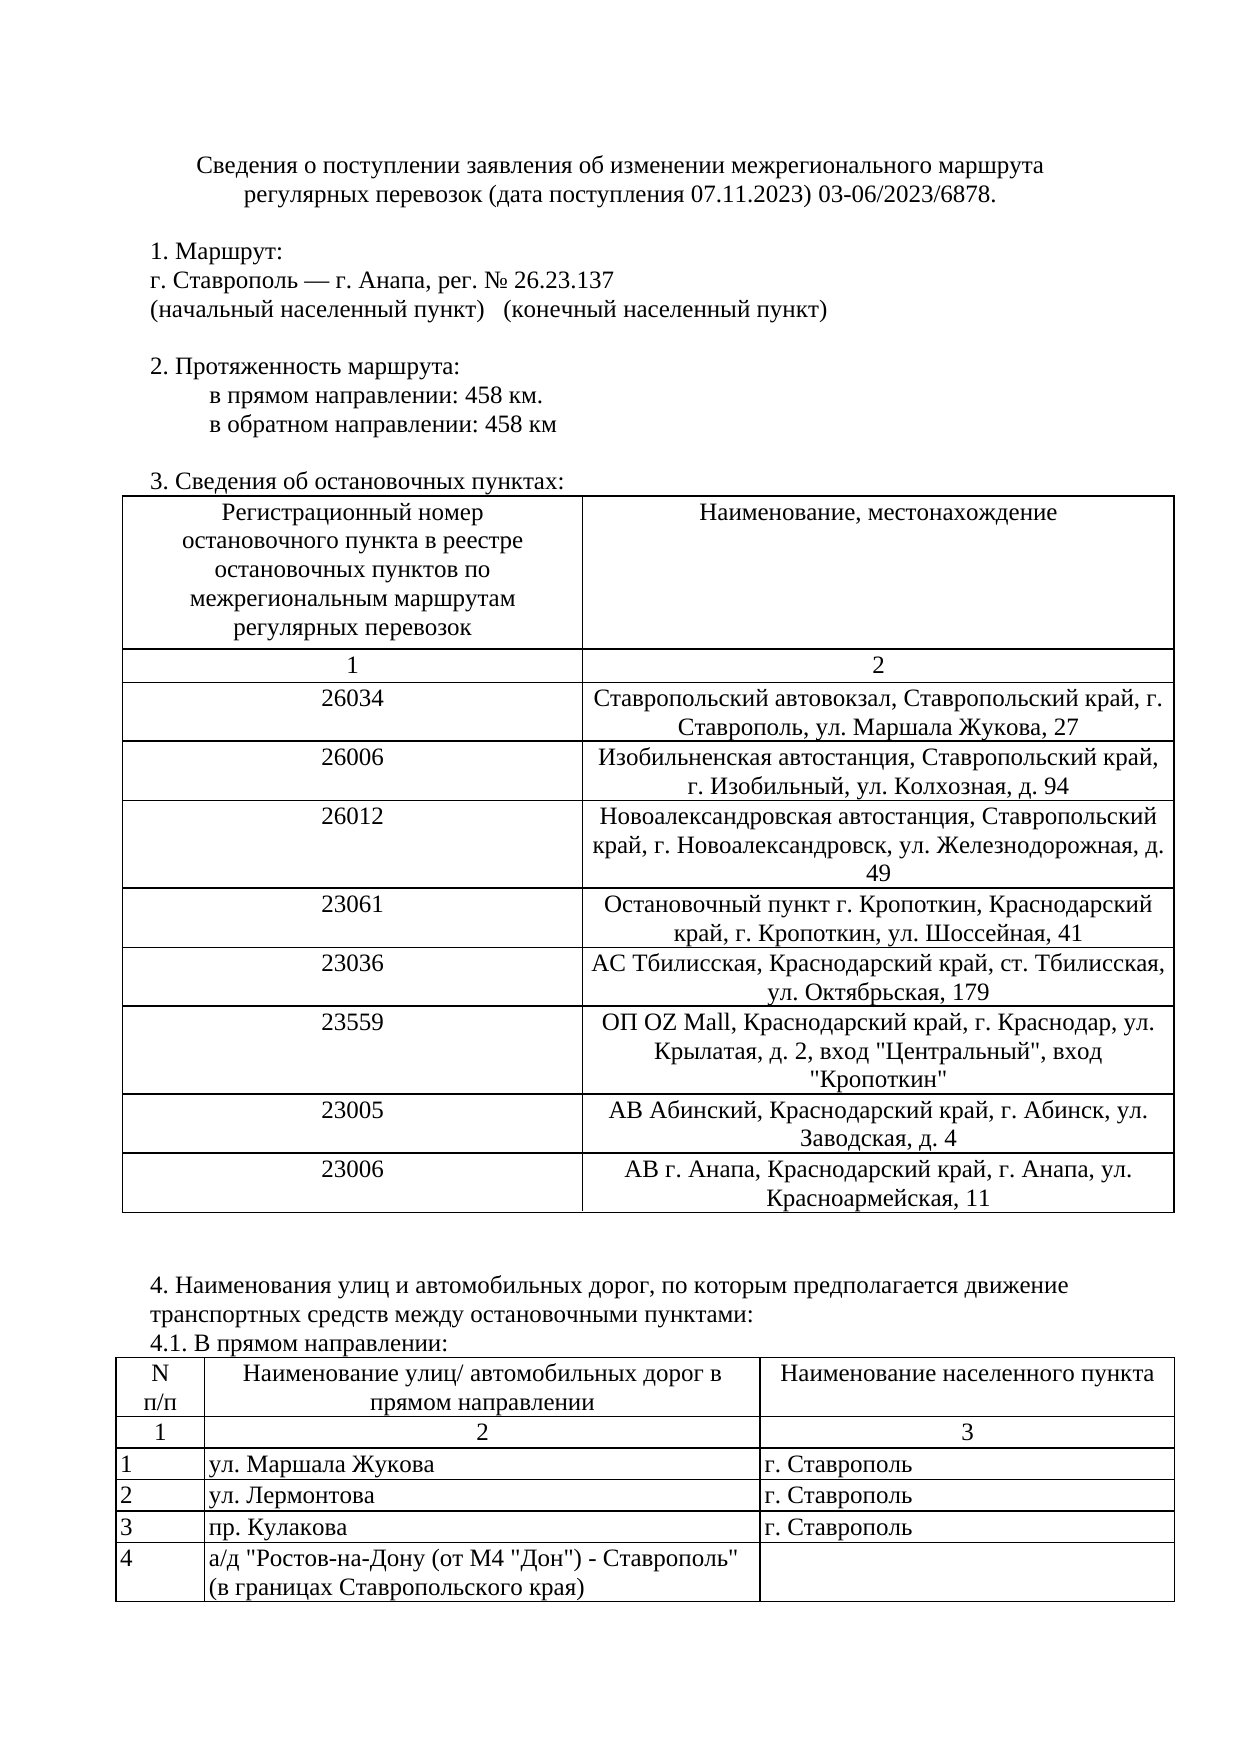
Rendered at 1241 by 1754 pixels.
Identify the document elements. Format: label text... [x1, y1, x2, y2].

table_cell 1 [117, 1417, 204, 1447]
text (начальный населенный пункт) (конечный населенный пункт) [150, 294, 1090, 322]
table_cell 26006 [123, 742, 582, 799]
text 1. Маршрут: [150, 236, 1090, 265]
table_cell 23036 [123, 948, 582, 1005]
text в прямом направлении: 458 км. [150, 380, 1090, 409]
table_cell ул. Маршала Жукова [205, 1449, 759, 1479]
text в обратном направлении: 458 км [150, 409, 1090, 437]
text Сведения о поступлении заявления об изменении межрегионального маршрута регулярных перевозок (дата поступления 07.11.2023) 03-06/2023/6878. [150, 150, 1090, 207]
table_cell АС Тбилисская, Краснодарский край, ст. Тбилисская, ул. Октябрьская, 179 [583, 948, 1173, 1005]
table_cell пр. Кулакова [205, 1512, 759, 1542]
table_cell 3 [117, 1512, 204, 1542]
table_cell 1 [123, 650, 582, 681]
table_cell [761, 1543, 1174, 1601]
table_cell ОП OZ Mall, Краснодарский край, г. Краснодар, ул. Крылатая, д. 2, вход "Центральный", вход "Кропоткин" [583, 1007, 1173, 1093]
text 3. Сведения об остановочных пунктах: [150, 466, 1090, 495]
table_cell АВ г. Анапа, Краснодарский край, г. Анапа, ул. Красноармейская, 11 [583, 1154, 1173, 1211]
table_cell 4 [117, 1543, 204, 1601]
table_cell а/д "Ростов-на-Дону (от М4 "Дон") - Ставрополь" (в границах Ставропольского края) [205, 1543, 759, 1601]
table_cell 23005 [123, 1095, 582, 1152]
table_cell 26034 [123, 683, 582, 740]
table_cell 2 [583, 650, 1173, 681]
table_header Регистрационный номер остановочного пункта в реестре остановочных пунктов по межрегиональным маршрутам регулярных перевозок [123, 497, 582, 648]
table_cell 23006 [123, 1154, 582, 1211]
table_cell Остановочный пункт г. Кропоткин, Краснодарский край, г. Кропоткин, ул. Шоссейная, 41 [583, 889, 1173, 946]
table_cell ул. Лермонтова [205, 1480, 759, 1510]
table_header Наименование улиц/ автомобильных дорог в прямом направлении [205, 1358, 759, 1416]
table_cell 3 [761, 1417, 1174, 1447]
table_cell г. Ставрополь [761, 1449, 1174, 1479]
text г. Ставрополь — г. Анапа, рег. № 26.23.137 [150, 265, 1090, 294]
table_cell 23559 [123, 1007, 582, 1093]
table_cell Изобильненская автостанция, Ставропольский край, г. Изобильный, ул. Колхозная, д. 94 [583, 742, 1173, 799]
table_cell 2 [205, 1417, 759, 1447]
table_header N п/п [117, 1358, 204, 1416]
table_header Наименование населенного пункта [761, 1358, 1174, 1416]
table_cell 23061 [123, 889, 582, 946]
table_cell Новоалександровская автостанция, Ставропольский край, г. Новоалександровск, ул. Железнодорожная, д. 49 [583, 801, 1173, 887]
text 4.1. В прямом направлении: [150, 1328, 1090, 1357]
text 4. Наименования улиц и автомобильных дорог, по которым предполагается движение транспортных средств между остановочными пунктами: [150, 1270, 1090, 1328]
table_header Наименование, местонахождение [583, 497, 1173, 648]
table_cell 26012 [123, 801, 582, 887]
table_cell г. Ставрополь [761, 1512, 1174, 1542]
table_cell Ставропольский автовокзал, Ставропольский край, г. Ставрополь, ул. Маршала Жукова, 27 [583, 683, 1173, 740]
text 2. Протяженность маршрута: [150, 351, 1090, 380]
table_cell 2 [117, 1480, 204, 1510]
table_cell 1 [117, 1449, 204, 1479]
table_cell г. Ставрополь [761, 1480, 1174, 1510]
table_cell АВ Абинский, Краснодарский край, г. Абинск, ул. Заводская, д. 4 [583, 1095, 1173, 1152]
